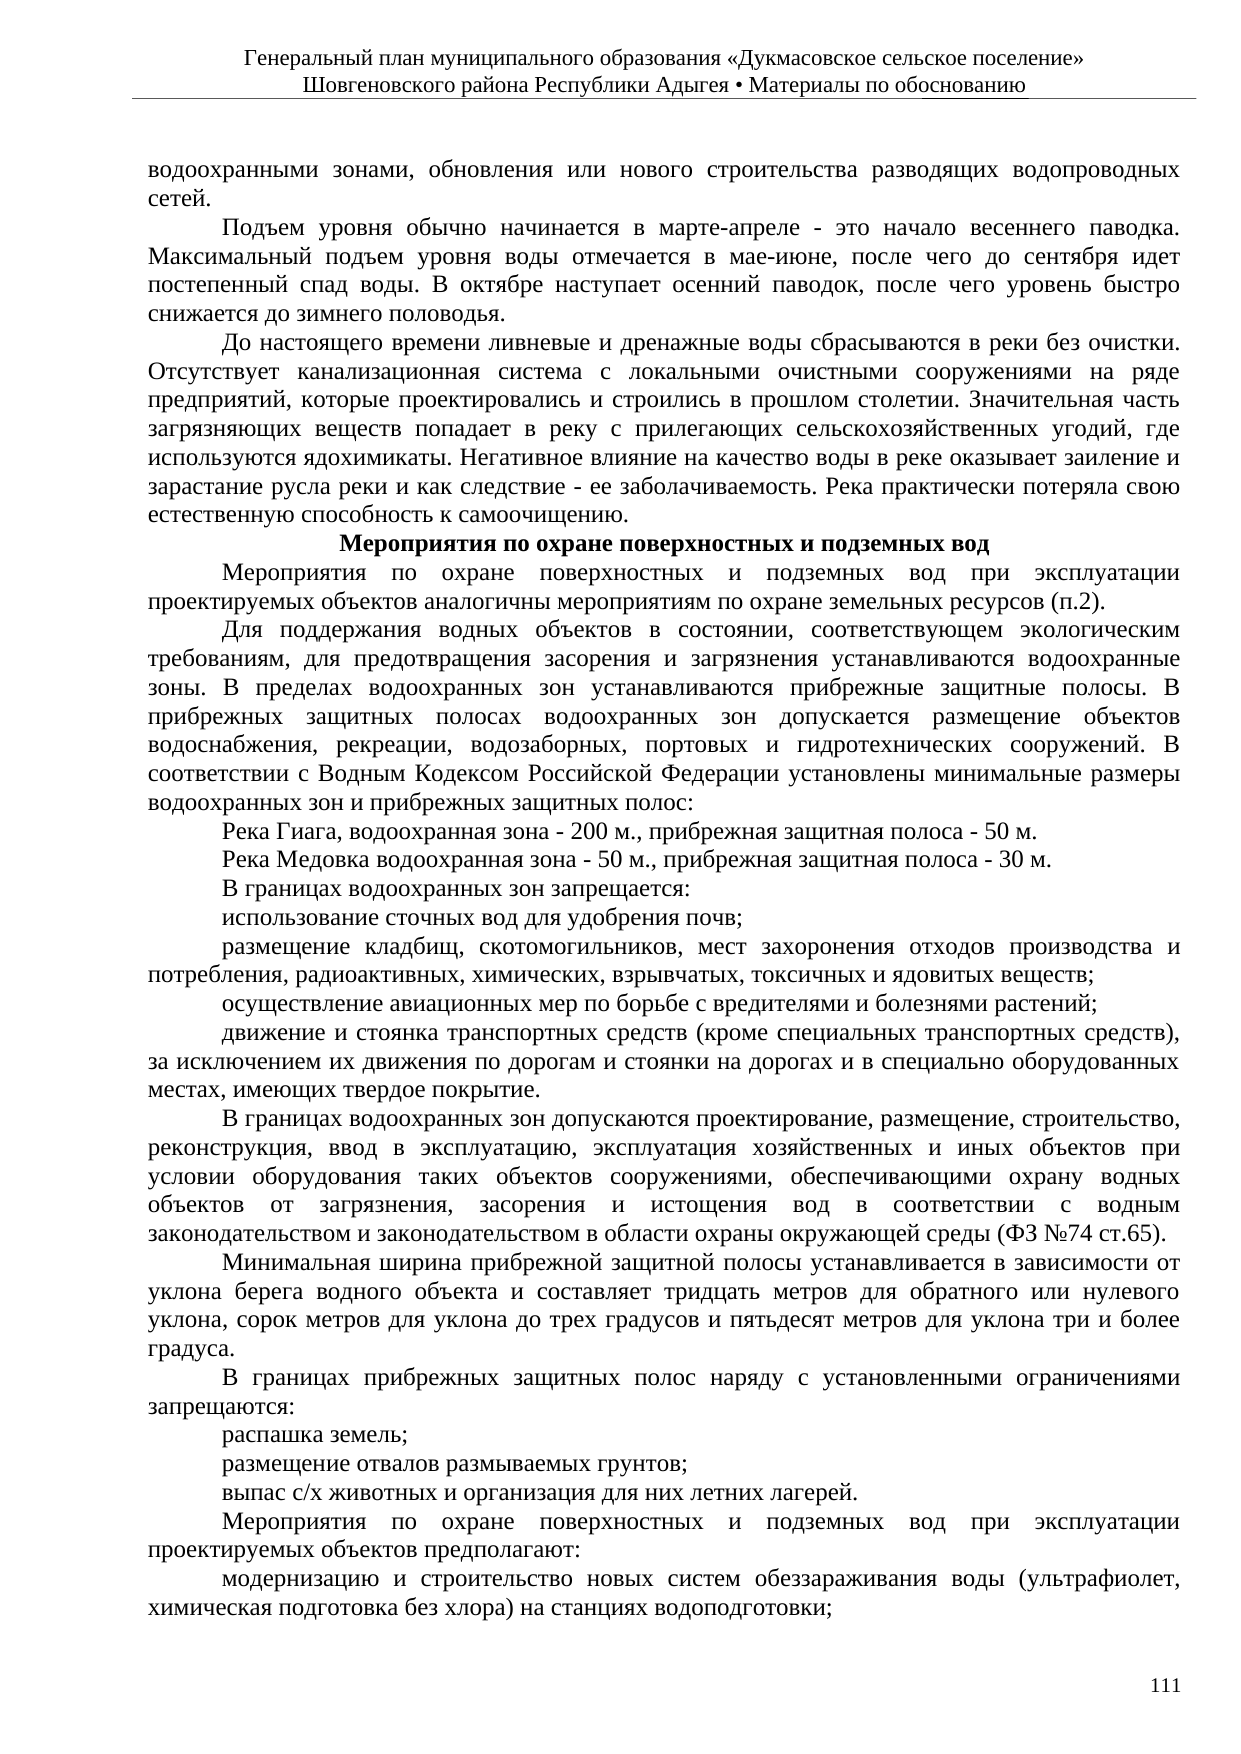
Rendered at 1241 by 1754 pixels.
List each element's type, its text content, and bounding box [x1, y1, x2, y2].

text размещение кладбищ, скотомогильников, мест захоронения отходов производства и потребления, радиоактивных, химических, взрывчатых, токсичных и ядовитых веществ; [148, 931, 1181, 988]
text Река Гиага, водоохранная зона - 200 м., прибрежная защитная полоса - 50 м. [148, 816, 1181, 844]
text Мероприятия по охране поверхностных и подземных вод при эксплуатации проектируемых объектов аналогичны мероприятиям по охране земельных ресурсов (п.2). [148, 557, 1181, 614]
text размещение отвалов размываемых грунтов; [148, 1448, 1181, 1477]
text выпас с/х животных и организация для них летних лагерей. [148, 1477, 1181, 1506]
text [148, 154, 1181, 212]
text Река Медовка водоохранная зона - 50 м., прибрежная защитная полоса - 30 м. [148, 844, 1181, 873]
text Мероприятия по охране поверхностных и подземных вод при эксплуатации проектируемых объектов предполагают: [148, 1506, 1181, 1563]
text движение и стоянка транспортных средств (кроме специальных транспортных средств), за исключением их движения по дорогам и стоянки на дорогах и в специально оборудованных местах, имеющих твердое покрытие. [148, 1017, 1181, 1103]
text осуществление авиационных мер по борьбе с вредителями и болезнями растений; [148, 988, 1181, 1017]
text Подъем уровня обычно начинается в марте-апреле - это начало весеннего паводка. Максимальный подъем уровня воды отмечается в мае-июне, после чего до сентября идет постепенный спад воды. В октябре наступает осенний паводок, после чего уровень быстро снижается до зимнего половодья. [148, 212, 1181, 327]
text В границах водоохранных зон запрещается: [148, 873, 1181, 902]
text распашка земель; [148, 1419, 1181, 1448]
text Минимальная ширина прибрежной защитной полосы устанавливается в зависимости от уклона берега водного объекта и составляет тридцать метров для обратного или нулевого уклона, сорок метров для уклона до трех градусов и пятьдесят метров для уклона три и более градуса. [148, 1247, 1181, 1362]
text В границах водоохранных зон допускаются проектирование, размещение, строительство, реконструкция, ввод в эксплуатацию, эксплуатация хозяйственных и иных объектов при условии оборудования таких объектов сооружениями, обеспечивающими охрану водных объектов от загрязнения, засорения и истощения вод в соответствии с водным законодательством и законодательством в области охраны окружающей среды (ФЗ №74 ст.65). [148, 1103, 1181, 1247]
text использование сточных вод для удобрения почв; [148, 902, 1181, 931]
text До настоящего времени ливневые и дренажные воды сбрасываются в реки без очистки. Отсутствует канализационная система с локальными очистными сооружениями на ряде предприятий, которые проектировались и строились в прошлом столетии. Значительная часть загрязняющих веществ попадает в реку с прилегающих сельскохозяйственных угодий, где используются ядохимикаты. Негативное влияние на качество воды в реке оказывает заиление и зарастание русла реки и как следствие - ее заболачиваемость. Река практически потеряла свою естественную способность к самоочищению. [148, 327, 1181, 528]
text В границах прибрежных защитных полос наряду с установленными ограничениями запрещаются: [148, 1362, 1181, 1419]
text Мероприятия по охране поверхностных и подземных вод [148, 528, 1181, 557]
text модернизацию и строительство новых систем обеззараживания воды (ультрафиолет, химическая подготовка без хлора) на станциях водоподготовки; [148, 1563, 1181, 1621]
text Для поддержания водных объектов в состоянии, соответствующем экологическим требованиям, для предотвращения засорения и загрязнения устанавливаются водоохранные зоны. В пределах водоохранных зон устанавливаются прибрежные защитные полосы. В прибрежных защитных полосах водоохранных зон допускается размещение объектов водоснабжения, рекреации, водозаборных, портовых и гидротехнических сооружений. В соответствии с Водным Кодексом Российской Федерации установлены минимальные размеры водоохранных зон и прибрежных защитных полос: [148, 614, 1181, 816]
